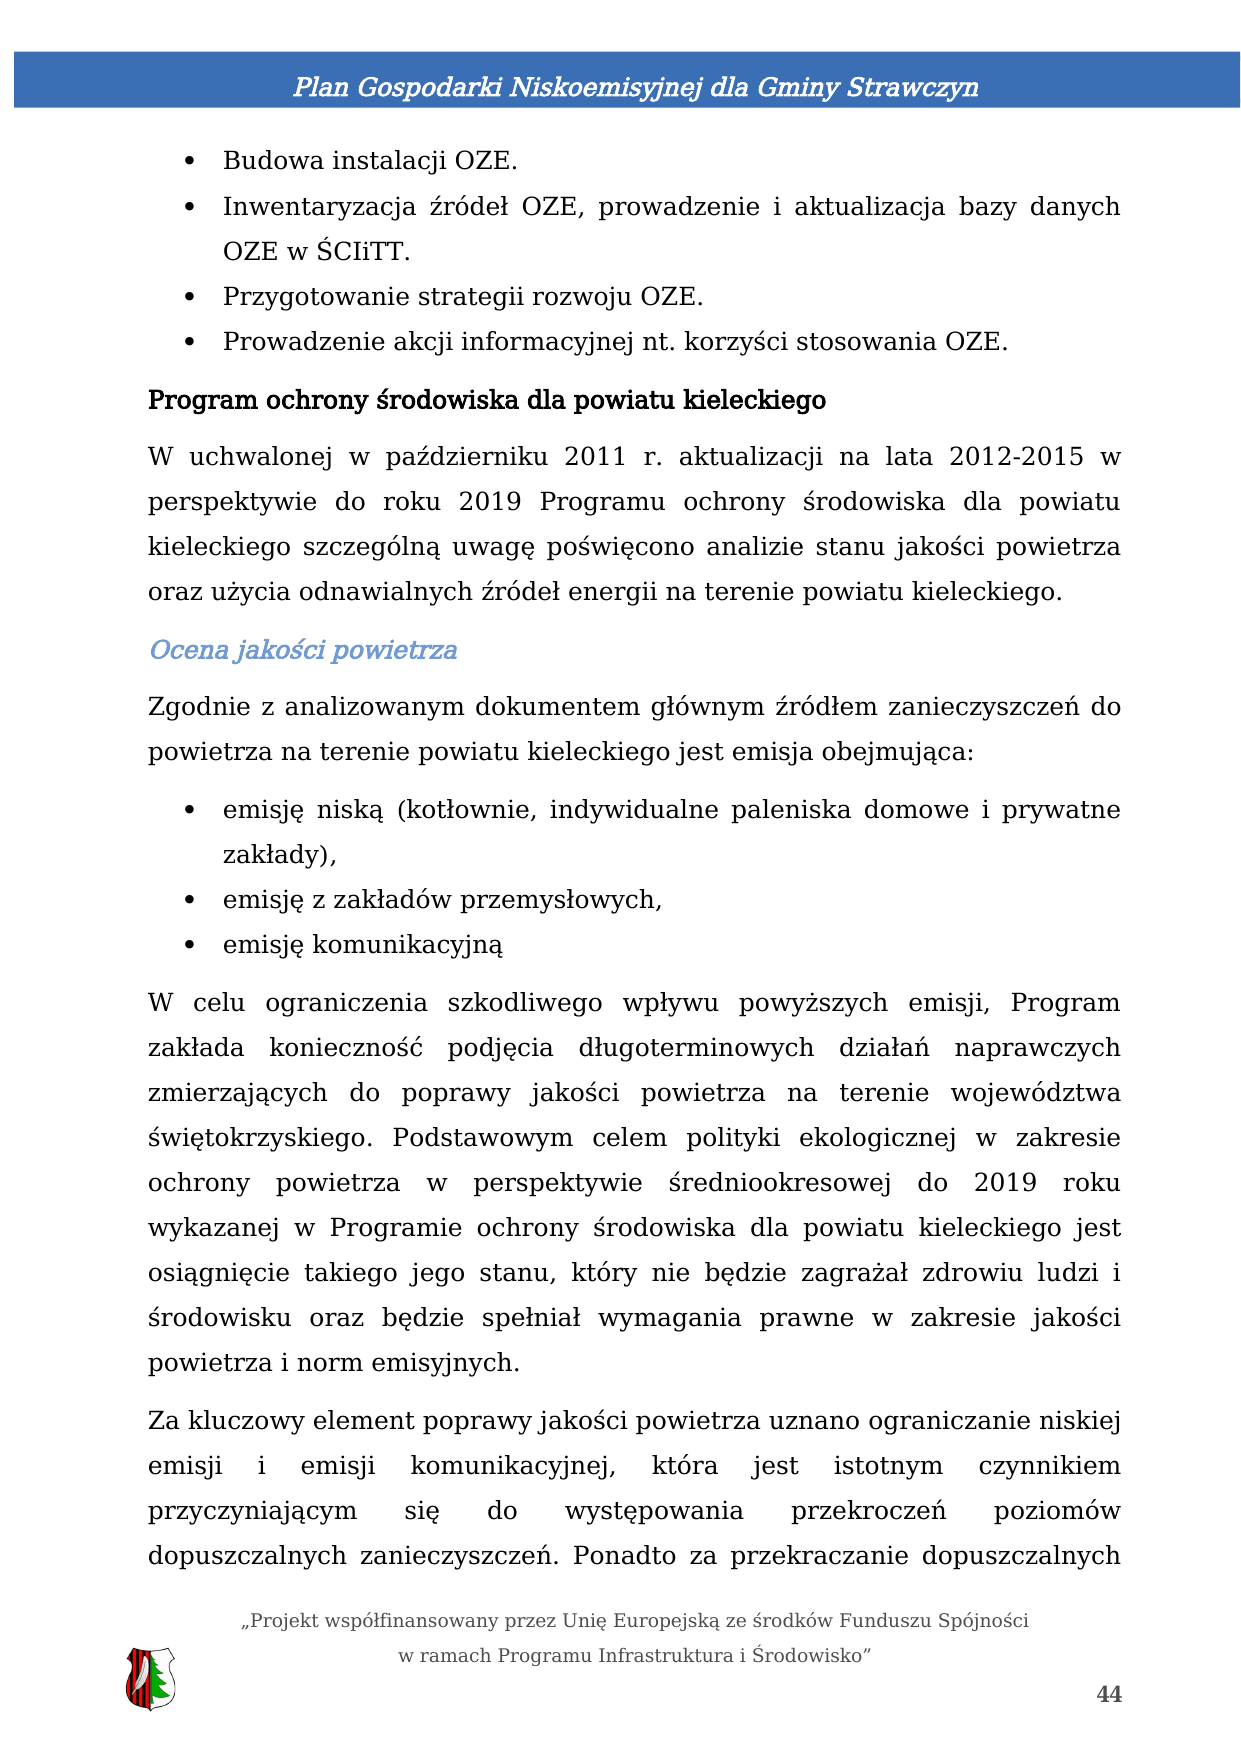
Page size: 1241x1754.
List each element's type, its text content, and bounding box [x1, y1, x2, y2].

list Inwentaryzacja źródeł OZE, prowadzenie i aktualizacja bazy danych OZE w ŚCIiTT. [185, 190, 1122, 265]
text Zgodnie z analizowanym dokumentem głównym źródłem zanieczyszczeń do powietrza na terenie powiatu kieleckiego jest emisja obejmująca: [148, 691, 1122, 766]
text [148, 1404, 1122, 1569]
text W celu ograniczenia szkodliwego wpływu powyższych emisji, Program zakłada konieczność podjęcia długoterminowych działań naprawczych zmierzających do poprawy jakości powietrza na terenie województwa świętokrzyskiego. Podstawowym celem polityki ekologicznej w zakresie ochrony powietrza w perspektywie średniookresowej do 2019 roku wykazanej w Programie ochrony środowiska dla powiatu kieleckiego jest osiągnięcie takiego jego stanu, który nie będzie zagrażał zdrowiu ludzi i środowisku oraz będzie spełniał wymagania prawne w zakresie jakości powietrza i norm emisyjnych. [148, 987, 1122, 1377]
list emisję komunikacyjną [185, 929, 1122, 959]
list emisję z zakładów przemysłowych, [185, 884, 1122, 914]
picture [125, 1647, 176, 1712]
list emisję niską (kotłownie, indywidualne paleniska domowe i prywatne zakłady), [185, 793, 1122, 869]
text Program ochrony środowiska dla powiatu kieleckiego [148, 383, 1122, 413]
text W uchwalonej w październiku 2011 r. aktualizacji na lata 2012-2015 w perspektywie do roku 2019 Programu ochrony środowiska dla powiatu kieleckiego szczególną uwagę poświęcono analizie stanu jakości powietrza oraz użycia odnawialnych źródeł energii na terenie powiatu kieleckiego. [148, 441, 1122, 606]
text Ocena jakości powietrza [148, 633, 1122, 663]
list Przygotowanie strategii rozwoju OZE. [185, 280, 1122, 311]
list Budowa instalacji OZE. [185, 145, 1122, 175]
list Prowadzenie akcji informacyjnej nt. korzyści stosowania OZE. [185, 326, 1122, 356]
